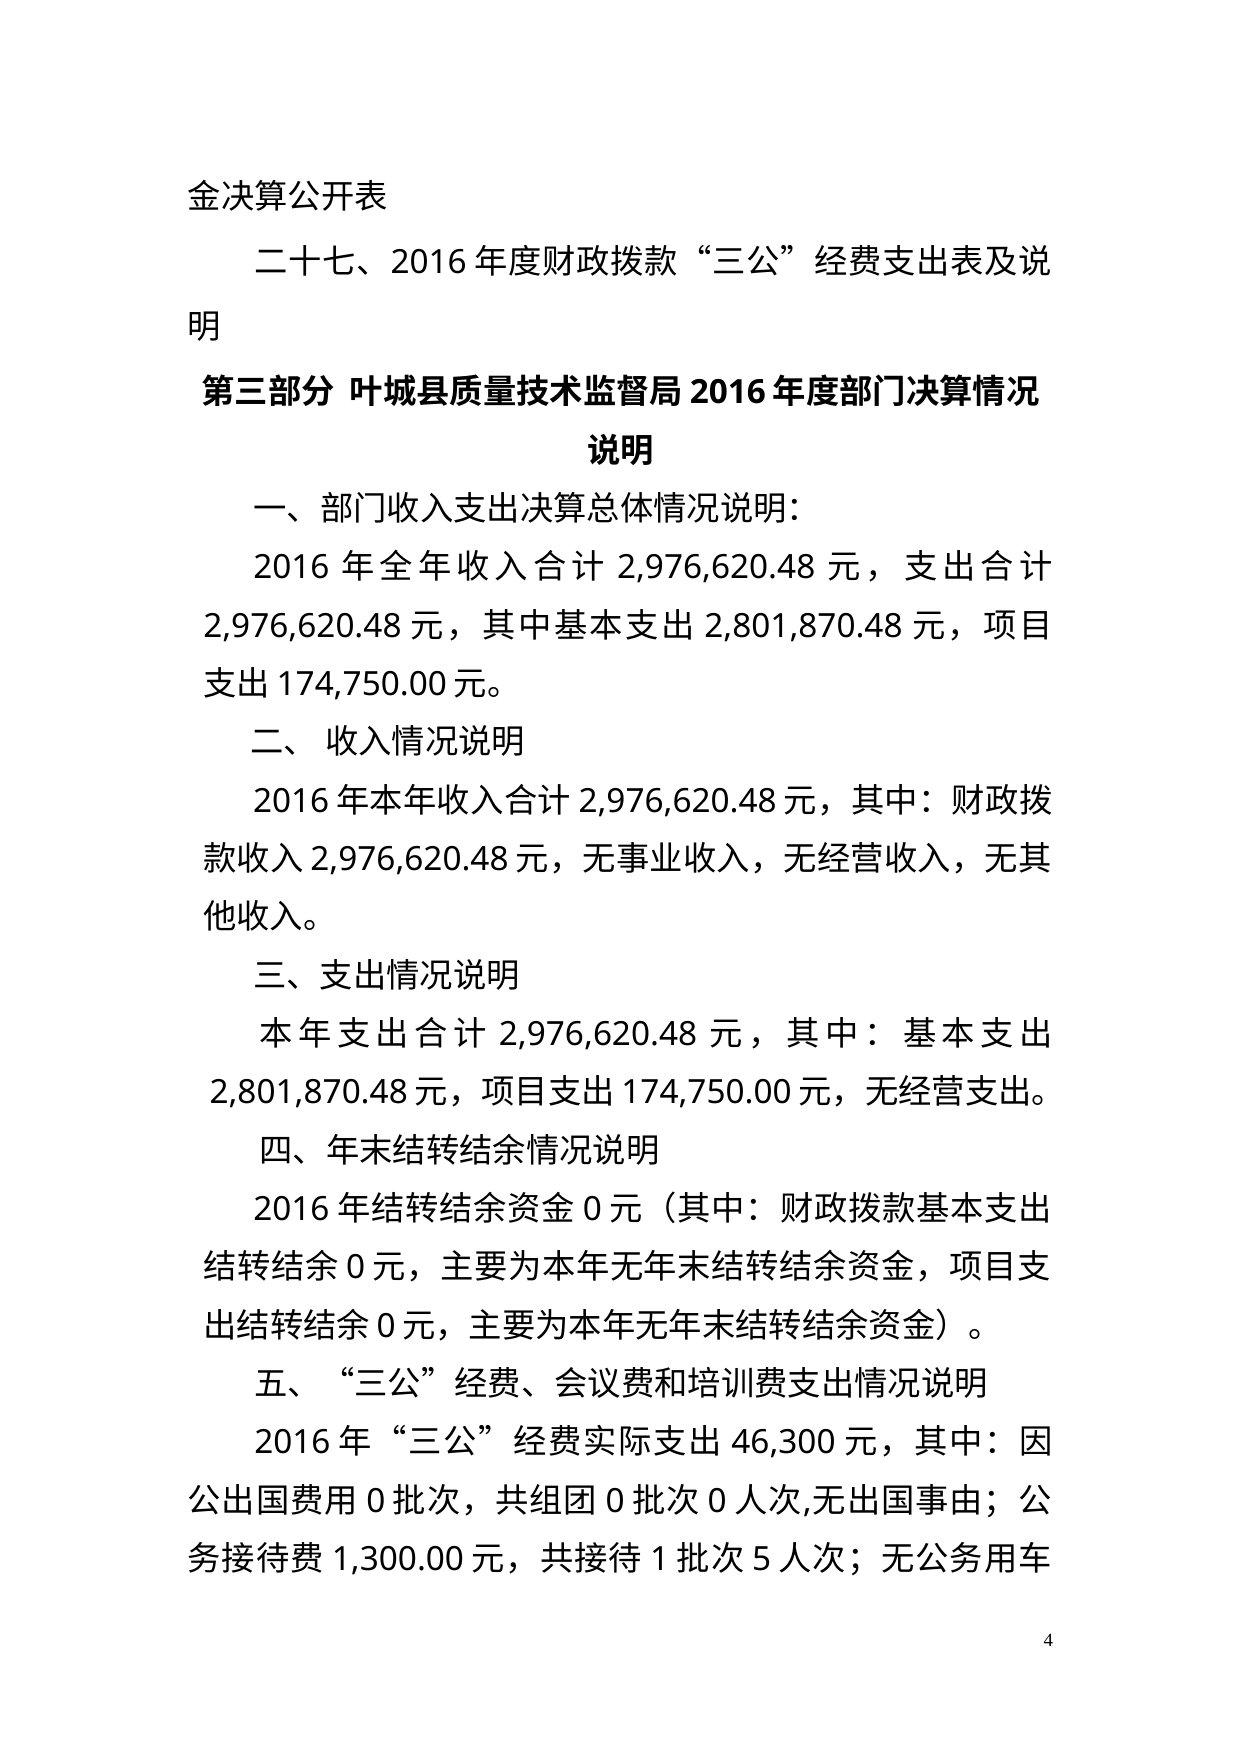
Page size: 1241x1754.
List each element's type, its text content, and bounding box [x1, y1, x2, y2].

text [187, 1407, 1053, 1582]
text 五、“三公”经费、会议费和培训费支出情况说明 [187, 1349, 1053, 1407]
text 2016年本年收入合计2,976,620.48元，其中：财政拨款收入2,976,620.48元，无事业收入，无经营收入，无其他收入。 [203, 765, 1053, 940]
list 收入情况说明 [250, 707, 1053, 765]
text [187, 162, 1053, 227]
text 二十七、2016年度财政拨款“三公”经费支出表及说明 [187, 227, 1053, 357]
text 2016年结转结余资金0元（其中：财政拨款基本支出结转结余0元，主要为本年无年末结转结余资金，项目支出结转结余0元，主要为本年无年末结转结余资金）。 [203, 1174, 1053, 1349]
text 一、部门收入支出决算总体情况说明： [203, 474, 1053, 532]
text 三、支出情况说明 [203, 940, 1053, 999]
text 本年支出合计2,976,620.48元，其中：基本支出2,801,870.48元，项目支出174,750.00元，无经营支出。 [209, 999, 1053, 1115]
text 四、年末结转结余情况说明 [209, 1115, 1053, 1174]
text 第三部分 叶城县质量技术监督局2016年度部门决算情况说明 [187, 357, 1053, 474]
text 2016年全年收入合计2,976,620.48元，支出合计2,976,620.48元，其中基本支出2,801,870.48元，项目支出174,750.00元。 [203, 532, 1053, 707]
